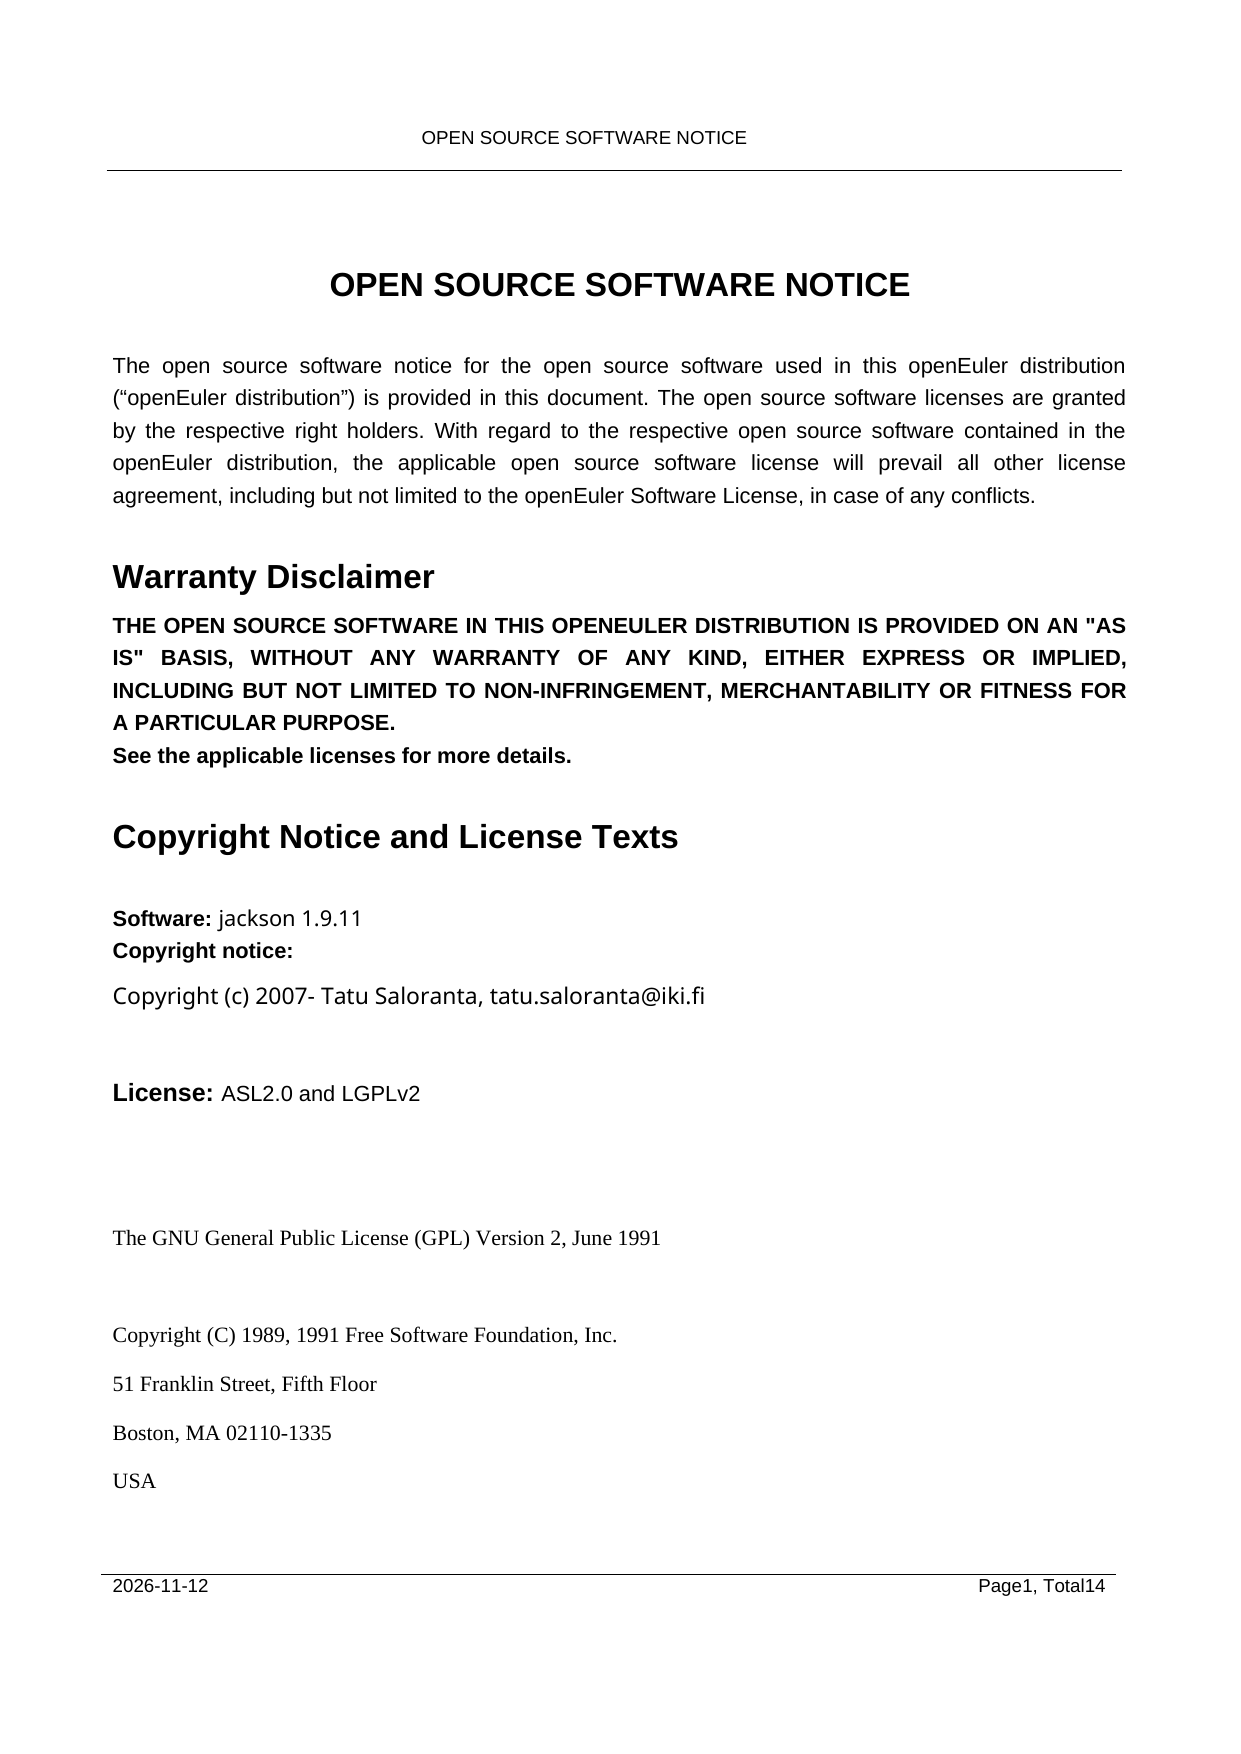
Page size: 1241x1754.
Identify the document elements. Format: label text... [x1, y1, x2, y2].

text THE OPEN SOURCE SOFTWARE IN THIS OPENEULER DISTRIBUTION IS PROVIDED ON AN "AS IS" BASIS, WITHOUT ANY WARRANTY OF ANY KIND, EITHER EXPRESS OR IMPLIED, INCLUDING BUT NOT LIMITED TO NON-INFRINGEMENT, MERCHANTABILITY OR FITNESS FOR A PARTICULAR PURPOSE. See the applicable licenses for more details. [112, 609, 1128, 771]
text The open source software notice for the open source software used in this openEuler distribution (“openEuler distribution”) is provided in this document. The open source software licenses are granted by the respective right holders. With regard to the respective open source software contained in the openEuler distribution, the applicable open source software license will prevail all other license agreement, including but not limited to the openEuler Software License, in case of any conflicts. [112, 349, 1128, 511]
text Copyright Notice and License Texts [112, 804, 1128, 869]
text Warranty Disclaimer [112, 544, 1128, 609]
text Software: jackson 1.9.11 [112, 901, 1128, 934]
text License: ASL2.0 and LGPLv2 [112, 1077, 1128, 1109]
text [112, 1123, 1128, 1497]
text Copyright (c) 2007- Tatu Saloranta, tatu.saloranta@iki.fi [112, 979, 1128, 1060]
text OPEN SOURCE SOFTWARE NOTICE [112, 251, 1128, 316]
text Copyright notice: [112, 934, 1128, 966]
